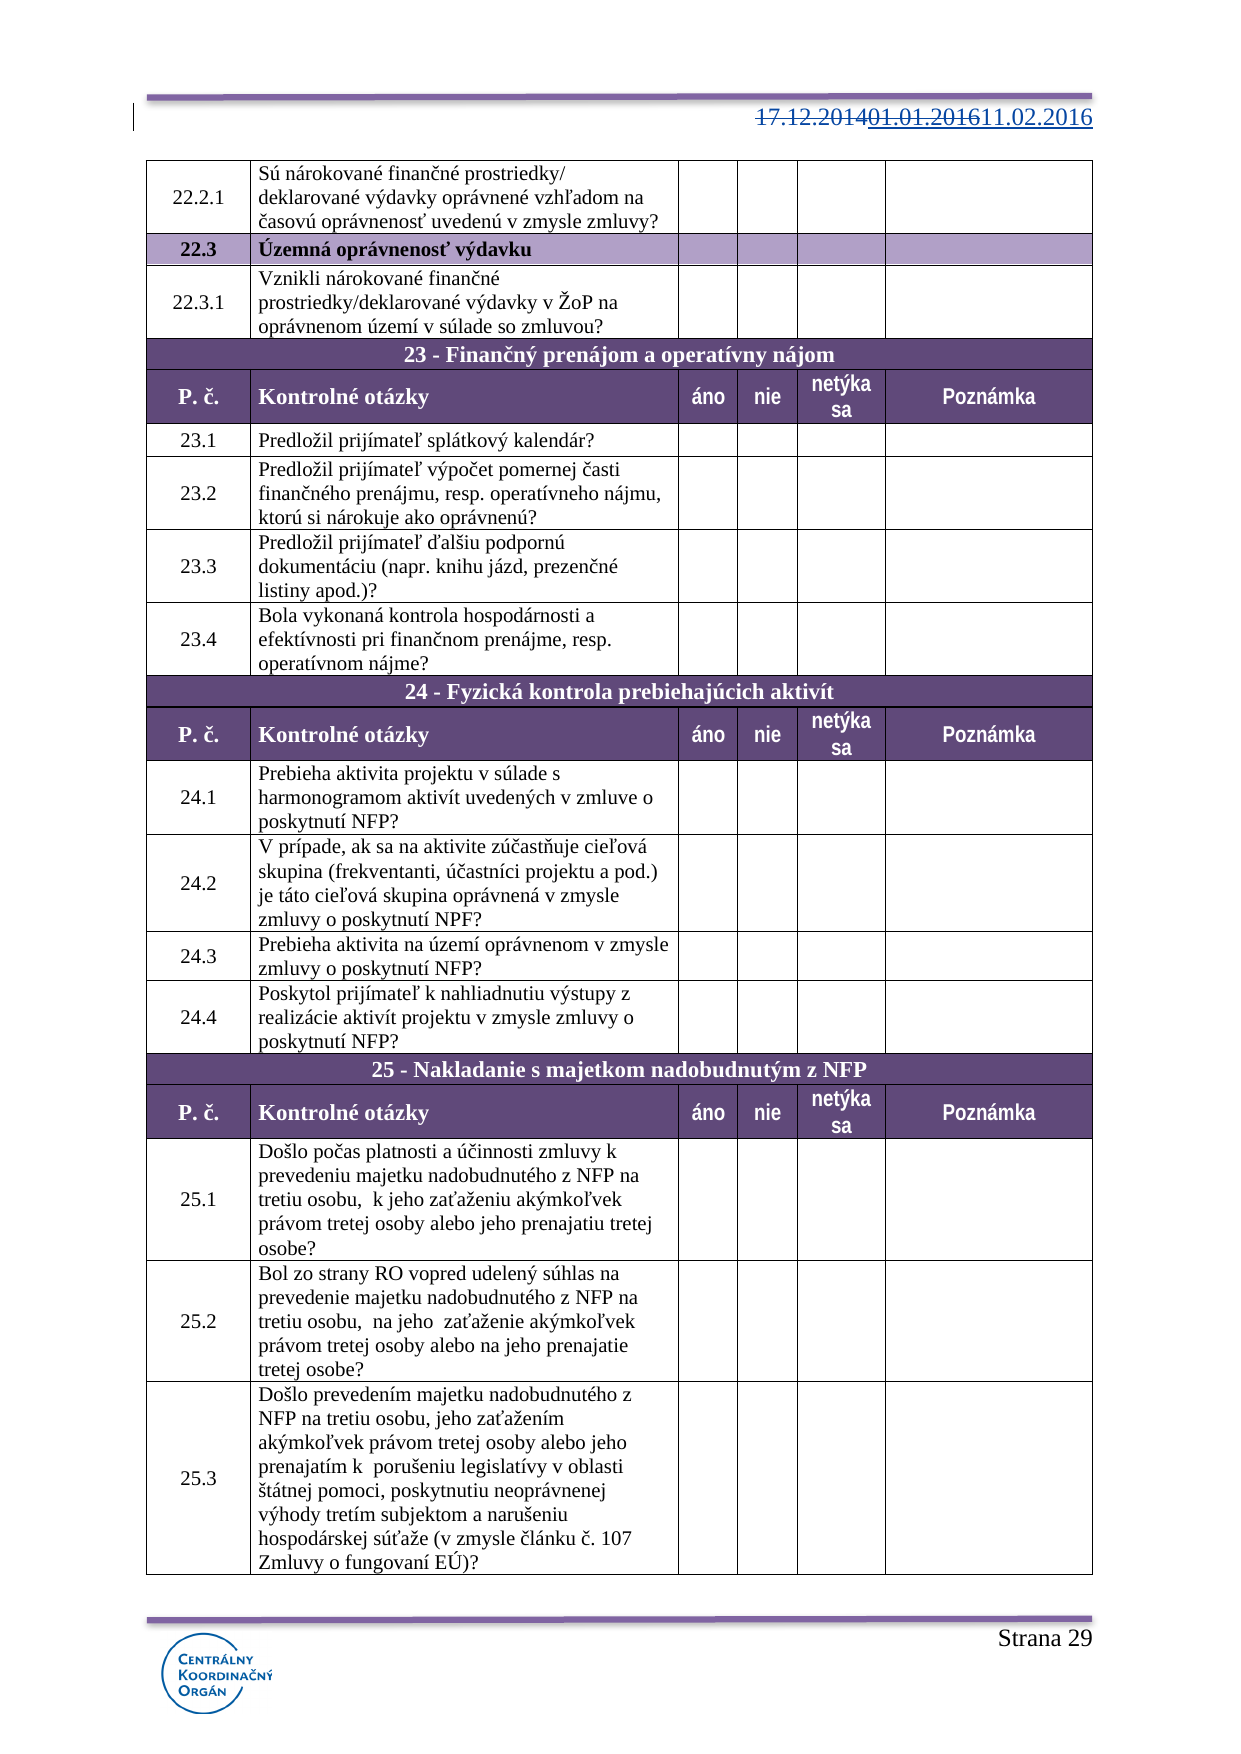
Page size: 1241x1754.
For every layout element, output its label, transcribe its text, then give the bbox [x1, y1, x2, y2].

table_cell Predložil prijímateľ výpočet pomernej časti finančného prenájmu, resp. operatívneho nájmu, ktorú si nárokuje ako oprávnenú? [251, 457, 678, 529]
table_cell netýka sa [798, 370, 885, 423]
table_cell [679, 1261, 737, 1381]
table_cell 25.1 [147, 1139, 250, 1259]
table_cell [798, 761, 885, 833]
table_cell nie [738, 1085, 797, 1138]
table_cell V prípade, ak sa na aktivite zúčastňuje cieľová skupina (frekventanti, účastníci projektu a pod.) je táto cieľová skupina oprávnená v zmysle zmluvy o poskytnutí NPF? [251, 835, 678, 931]
table_cell [798, 603, 885, 675]
table_cell Poznámka [886, 708, 1092, 760]
picture [159, 1631, 272, 1713]
table_cell [679, 161, 737, 233]
table_cell [886, 835, 1092, 931]
table_cell [679, 761, 737, 833]
table_cell 23 - Finančný prenájom a operatívny nájom [147, 339, 1092, 369]
table_cell [886, 161, 1092, 233]
table_cell [798, 932, 885, 980]
table_cell 23.1 [147, 424, 250, 456]
table_cell Došlo prevedením majetku nadobudnutého z NFP na tretiu osobu, jeho zaťažením akýmkoľvek právom tretej osoby alebo jeho prenajatím k porušeniu legislatívy v oblasti štátnej pomoci, poskytnutiu neoprávnenej výhody tretím subjektom a narušeniu hospodárskej súťaže (v zmysle článku č. 107 Zmluvy o fungovaní EÚ)? [251, 1382, 678, 1574]
table_cell netýka sa [798, 1085, 885, 1138]
table_cell 25.2 [147, 1261, 250, 1381]
table_cell [886, 234, 1092, 264]
table_cell [886, 1261, 1092, 1381]
table_cell nie [738, 708, 797, 760]
table_cell Kontrolné otázky [251, 1085, 678, 1138]
table_cell [738, 1382, 797, 1574]
table_cell [798, 234, 885, 264]
table_cell [679, 234, 737, 264]
table_cell [738, 457, 797, 529]
table_cell P. č. [147, 1085, 250, 1138]
table_cell 24.2 [147, 835, 250, 931]
table_cell Poznámka [886, 370, 1092, 423]
table_cell [798, 266, 885, 338]
table_cell 25 - Nakladanie s majetkom nadobudnutým z NFP [147, 1054, 1092, 1084]
table_cell [886, 1382, 1092, 1574]
table_cell [738, 1261, 797, 1381]
table_cell 23.2 [147, 457, 250, 529]
table_cell netýka sa [798, 708, 885, 760]
table_cell Územná oprávnenosť výdavku [251, 234, 678, 264]
table_cell [798, 835, 885, 931]
table_cell P. č. [147, 708, 250, 760]
table_cell [886, 424, 1092, 456]
table_cell Sú nárokované finančné prostriedky/ deklarované výdavky oprávnené vzhľadom na časovú oprávnenosť uvedenú v zmysle zmluvy? [251, 161, 678, 233]
table_cell [738, 932, 797, 980]
table_cell áno [679, 370, 737, 423]
table_cell [738, 161, 797, 233]
table_cell [679, 981, 737, 1053]
table_cell Vznikli nárokované finančné prostriedky/deklarované výdavky v ŽoP na oprávnenom území v súlade so zmluvou? [251, 266, 678, 338]
table_cell [798, 1139, 885, 1259]
table_cell [886, 981, 1092, 1053]
table_cell [679, 266, 737, 338]
table_cell [679, 424, 737, 456]
table_cell Prebieha aktivita projektu v súlade s harmonogramom aktivít uvedených v zmluve o poskytnutí NFP? [251, 761, 678, 833]
table_cell [886, 932, 1092, 980]
table_cell 22.2.1 [147, 161, 250, 233]
table_cell 23.4 [147, 603, 250, 675]
table_cell [679, 932, 737, 980]
table_cell [886, 457, 1092, 529]
table_cell [679, 457, 737, 529]
table_cell [738, 424, 797, 456]
table_cell [798, 1382, 885, 1574]
table_cell 22.3 [147, 234, 250, 264]
table_cell [798, 457, 885, 529]
table_cell Predložil prijímateľ ďalšiu podpornú dokumentáciu (napr. knihu jázd, prezenčné listiny apod.)? [251, 530, 678, 602]
table_cell [886, 761, 1092, 833]
table_cell áno [679, 1085, 737, 1138]
table_cell [679, 1382, 737, 1574]
table_cell áno [679, 708, 737, 760]
table_cell Poznámka [886, 1085, 1092, 1138]
table_cell P. č. [147, 370, 250, 423]
table_cell [886, 603, 1092, 675]
table_cell [679, 603, 737, 675]
table_cell [886, 530, 1092, 602]
table_cell 25.3 [147, 1382, 250, 1574]
table_cell [738, 1139, 797, 1259]
table_cell [738, 761, 797, 833]
table_cell Poskytol prijímateľ k nahliadnutiu výstupy z realizácie aktivít projektu v zmysle zmluvy o poskytnutí NFP? [251, 981, 678, 1053]
table_cell [738, 234, 797, 264]
table_cell [798, 424, 885, 456]
table_cell [738, 530, 797, 602]
table_cell [798, 530, 885, 602]
table_cell nie [738, 370, 797, 423]
table_cell [738, 603, 797, 675]
table_cell [798, 1261, 885, 1381]
table_cell [798, 161, 885, 233]
table_cell [679, 530, 737, 602]
table_cell [738, 266, 797, 338]
table_cell [679, 1139, 737, 1259]
table_cell Prebieha aktivita na území oprávnenom v zmysle zmluvy o poskytnutí NFP? [251, 932, 678, 980]
table_cell 24.4 [147, 981, 250, 1053]
table_cell 24 - Fyzická kontrola prebiehajúcich aktivít [147, 676, 1092, 706]
table_cell [738, 981, 797, 1053]
table_cell [798, 981, 885, 1053]
table_cell Bol zo strany RO vopred udelený súhlas na prevedenie majetku nadobudnutého z NFP na tretiu osobu, na jeho zaťaženie akýmkoľvek právom tretej osoby alebo na jeho prenajatie tretej osobe? [251, 1261, 678, 1381]
table_cell 22.3.1 [147, 266, 250, 338]
table_cell [886, 266, 1092, 338]
table_cell Kontrolné otázky [251, 708, 678, 760]
table_cell [738, 835, 797, 931]
table_cell 24.3 [147, 932, 250, 980]
table_cell [679, 835, 737, 931]
table_cell 24.1 [147, 761, 250, 833]
table_cell [886, 1139, 1092, 1259]
table_cell Predložil prijímateľ splátkový kalendár? [251, 424, 678, 456]
table_cell Bola vykonaná kontrola hospodárnosti a efektívnosti pri finančnom prenájme, resp. operatívnom nájme? [251, 603, 678, 675]
table_cell Došlo počas platnosti a účinnosti zmluvy k prevedeniu majetku nadobudnutého z NFP na tretiu osobu, k jeho zaťaženiu akýmkoľvek právom tretej osoby alebo jeho prenajatiu tretej osobe? [251, 1139, 678, 1259]
table_cell 23.3 [147, 530, 250, 602]
table_cell Kontrolné otázky [251, 370, 678, 423]
